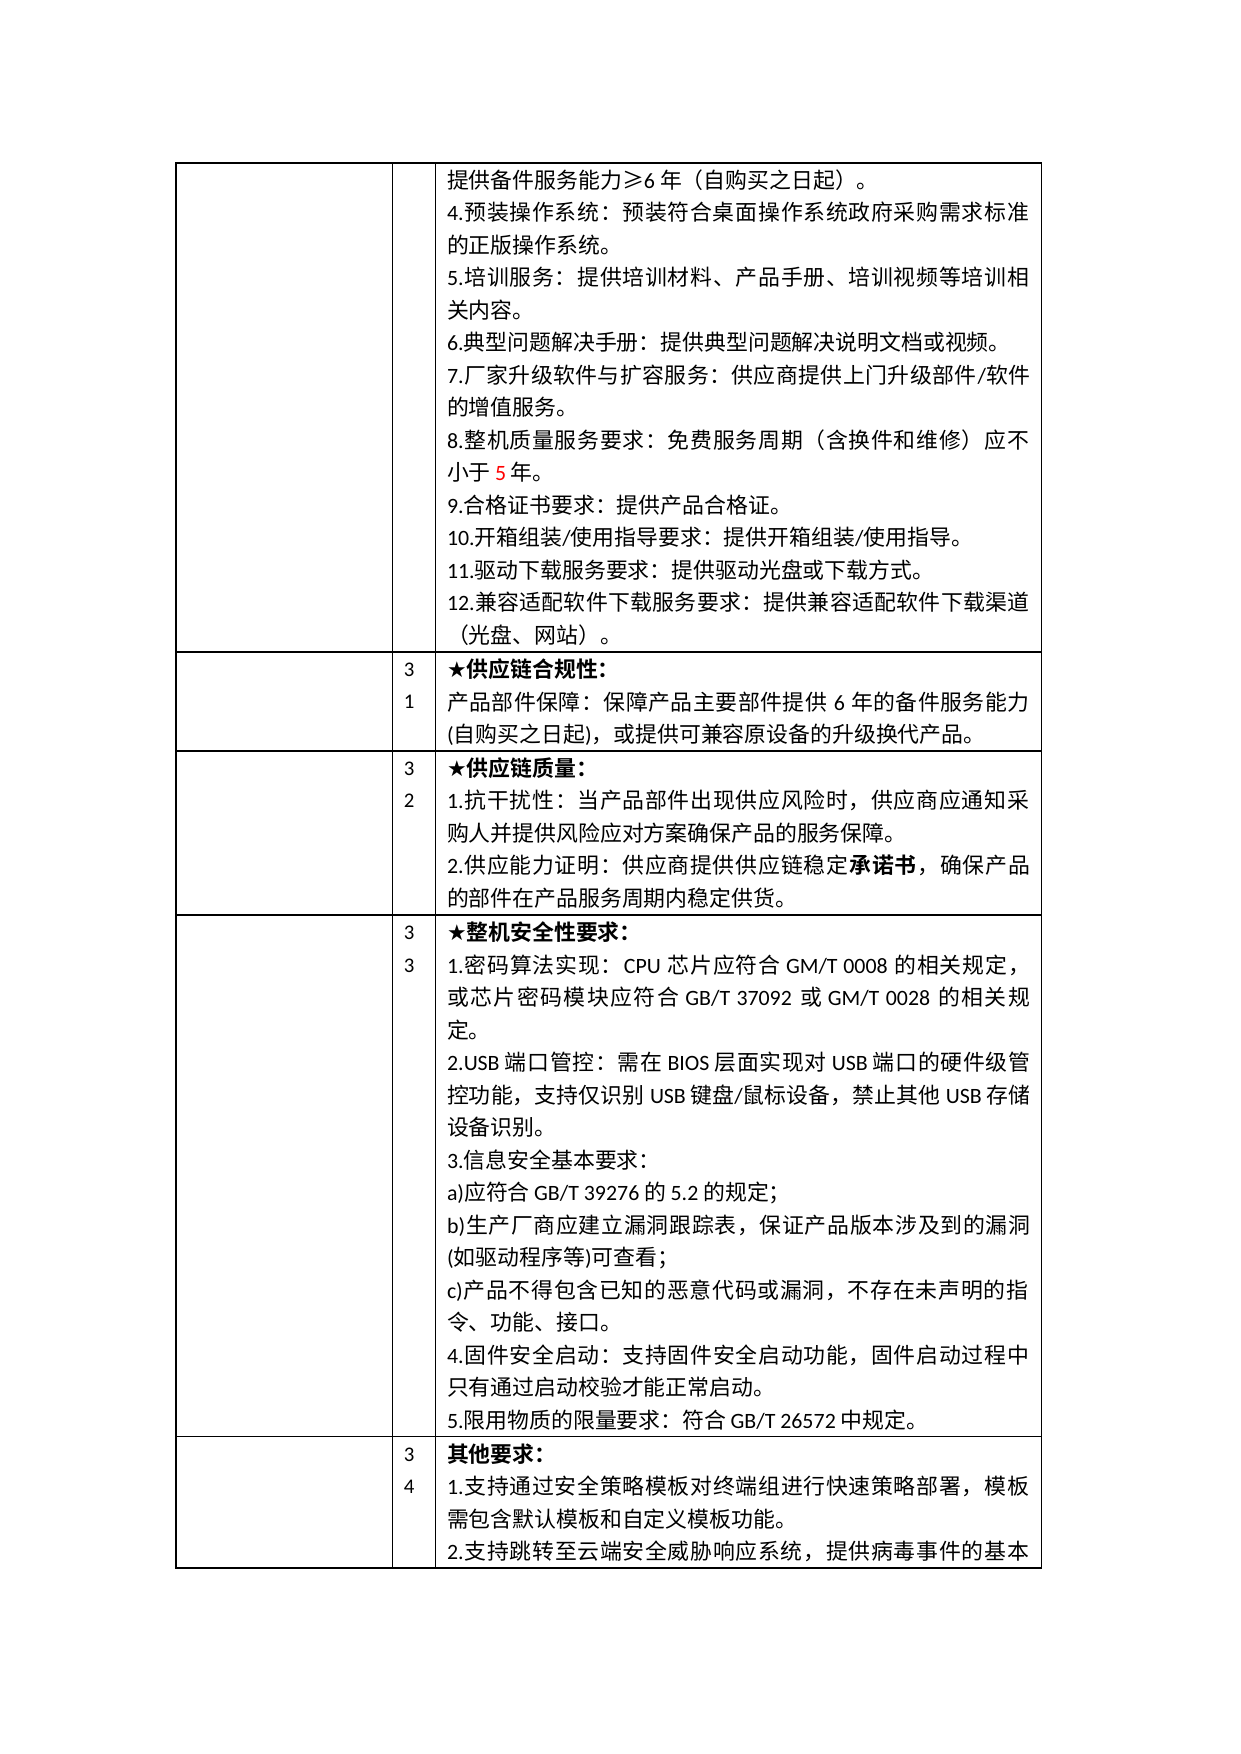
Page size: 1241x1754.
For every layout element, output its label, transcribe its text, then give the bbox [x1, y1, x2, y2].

table_cell ★供应链质量： 1.抗干扰性：当产品部件出现供应风险时，供应商应通知采购人并提供风险应对方案确保产品的服务保障。 2.供应能力证明：供应商提供供应链稳定承诺书，确保产品的部件在产品服务周期内稳定供货。 [436, 752, 1041, 914]
table_cell 34 [393, 1437, 435, 1567]
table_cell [436, 1437, 1041, 1567]
table_cell ★供应链合规性： 产品部件保障：保障产品主要部件提供6 年的备件服务能力(自购买之日起)，或提供可兼容原设备的升级换代产品。 [436, 653, 1041, 750]
table_cell [177, 916, 392, 1436]
table_cell [177, 1437, 392, 1567]
table_cell [177, 752, 392, 914]
table_cell 32 [393, 752, 435, 914]
table_cell [177, 164, 392, 651]
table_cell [436, 164, 1041, 651]
table_cell 31 [393, 653, 435, 750]
table_cell ★整机安全性要求： 1.密码算法实现：CPU 芯片应符合GM/T 0008 的相关规定，或芯片密码模块应符合GB/T 37092 或GM/T 0028 的相关规定。 2.USB端口管控：需在BIOS层面实现对USB端口的硬件级管控功能，支持仅识别USB键盘/鼠标设备，禁止其他USB存储设备识别。 3.信息安全基本要求： a)应符合GB/T 39276 的5.2 的规定； b)生产厂商应建立漏洞跟踪表，保证产品版本涉及到的漏洞(如驱动程序等)可查看； c)产品不得包含已知的恶意代码或漏洞，不存在未声明的指令、功能、接口。 4.固件安全启动：支持固件安全启动功能，固件启动过程中只有通过启动校验才能正常启动。 5.限用物质的限量要求：符合GB/T 26572 中规定。 [436, 916, 1041, 1436]
table_cell 33 [393, 916, 435, 1436]
table_cell [177, 653, 392, 750]
table_cell 30 [393, 164, 435, 651]
